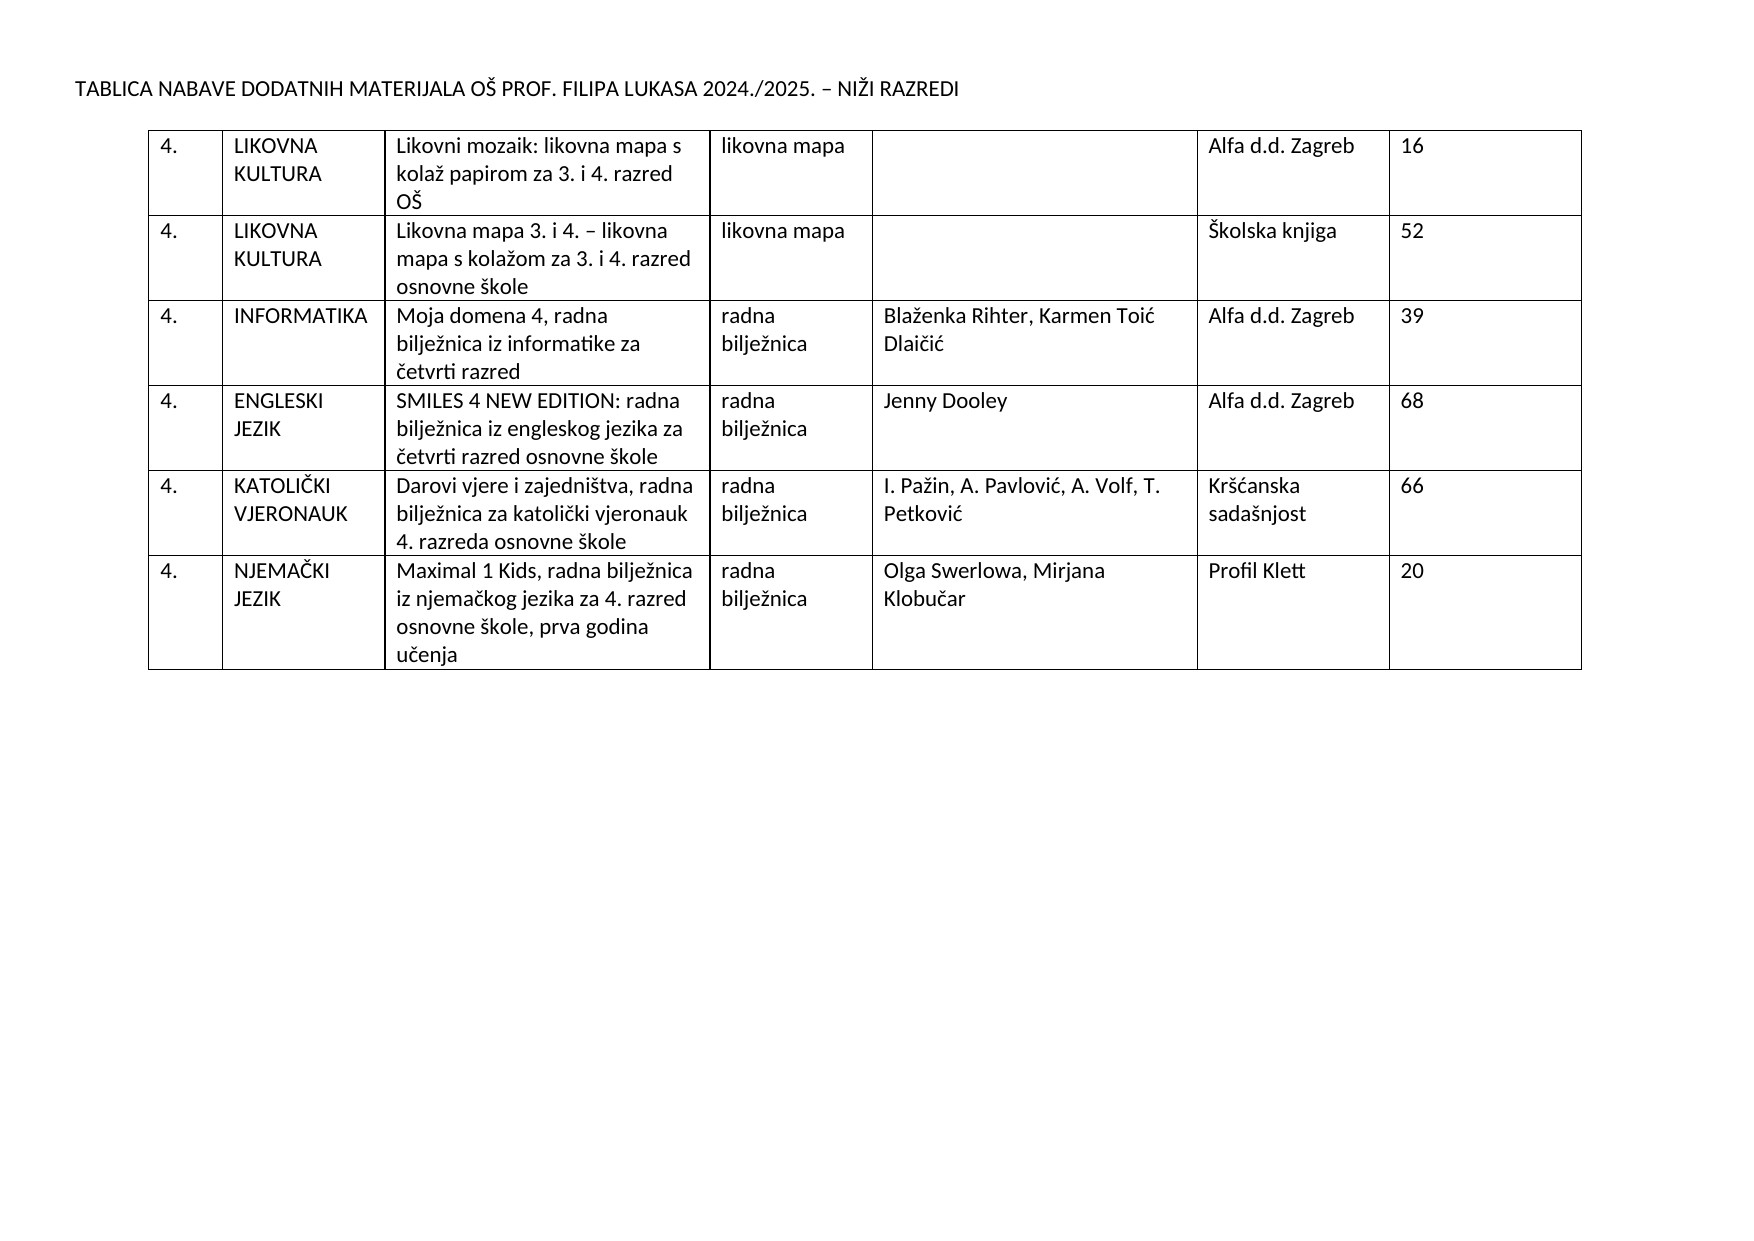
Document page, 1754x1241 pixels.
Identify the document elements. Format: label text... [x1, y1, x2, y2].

table_cell Darovi vjere i zajedništva, radna bilježnica za katolički vjeronauk 4. razreda osnovne škole [386, 471, 709, 555]
table_cell likovna mapa [711, 131, 872, 215]
table_cell Profil Klett [1198, 556, 1389, 668]
table_cell ENGLESKI JEZIK [223, 386, 384, 470]
table_cell Kršćanska sadašnjost [1198, 471, 1389, 555]
table_cell 4. [149, 471, 222, 555]
table_cell SMILES 4 NEW EDITION: radna bilježnica iz engleskog jezika za četvrti razred osnovne škole [386, 386, 709, 470]
table_cell KATOLIČKI VJERONAUK [223, 471, 384, 555]
table_cell [873, 216, 1197, 300]
table_cell 4. [149, 131, 222, 215]
table_cell 4. [149, 301, 222, 385]
table_cell radna bilježnica [711, 471, 872, 555]
table_cell Likovna mapa 3. i 4. – likovna mapa s kolažom za 3. i 4. razred osnovne škole [386, 216, 709, 300]
table_cell radna bilježnica [711, 386, 872, 470]
table_cell radna bilježnica [711, 556, 872, 668]
table_cell Olga Swerlowa, Mirjana Klobučar [873, 556, 1197, 668]
table_cell radna bilježnica [711, 301, 872, 385]
table_cell 68 [1390, 386, 1581, 470]
table_cell 16 [1390, 131, 1581, 215]
table_cell Jenny Dooley [873, 386, 1197, 470]
table_cell Školska knjiga [1198, 216, 1389, 300]
table_cell Alfa d.d. Zagreb [1198, 386, 1389, 470]
table_cell Moja domena 4, radna bilježnica iz informatike za četvrti razred [386, 301, 709, 385]
table_cell I. Pažin, A. Pavlović, A. Volf, T. Petković [873, 471, 1197, 555]
table_cell 66 [1390, 471, 1581, 555]
table_cell LIKOVNA KULTURA [223, 216, 384, 300]
table_cell Likovni mozaik: likovna mapa s kolaž papirom za 3. i 4. razred OŠ [386, 131, 709, 215]
table_cell 4. [149, 386, 222, 470]
table_cell 52 [1390, 216, 1581, 300]
table_cell LIKOVNA KULTURA [223, 131, 384, 215]
table_cell likovna mapa [711, 216, 872, 300]
table_cell INFORMATIKA [223, 301, 384, 385]
table_cell 39 [1390, 301, 1581, 385]
table_cell Alfa d.d. Zagreb [1198, 131, 1389, 215]
table_cell 4. [149, 216, 222, 300]
table_cell NJEMAČKI JEZIK [223, 556, 384, 668]
table_cell Blaženka Rihter, Karmen Toić Dlaičić [873, 301, 1197, 385]
table_cell [873, 131, 1197, 215]
table_cell 20 [1390, 556, 1581, 668]
table_cell Alfa d.d. Zagreb [1198, 301, 1389, 385]
table_cell Maximal 1 Kids, radna bilježnica iz njemačkog jezika za 4. razred osnovne škole, prva godina učenja [386, 556, 709, 668]
table_cell 4. [149, 556, 222, 668]
